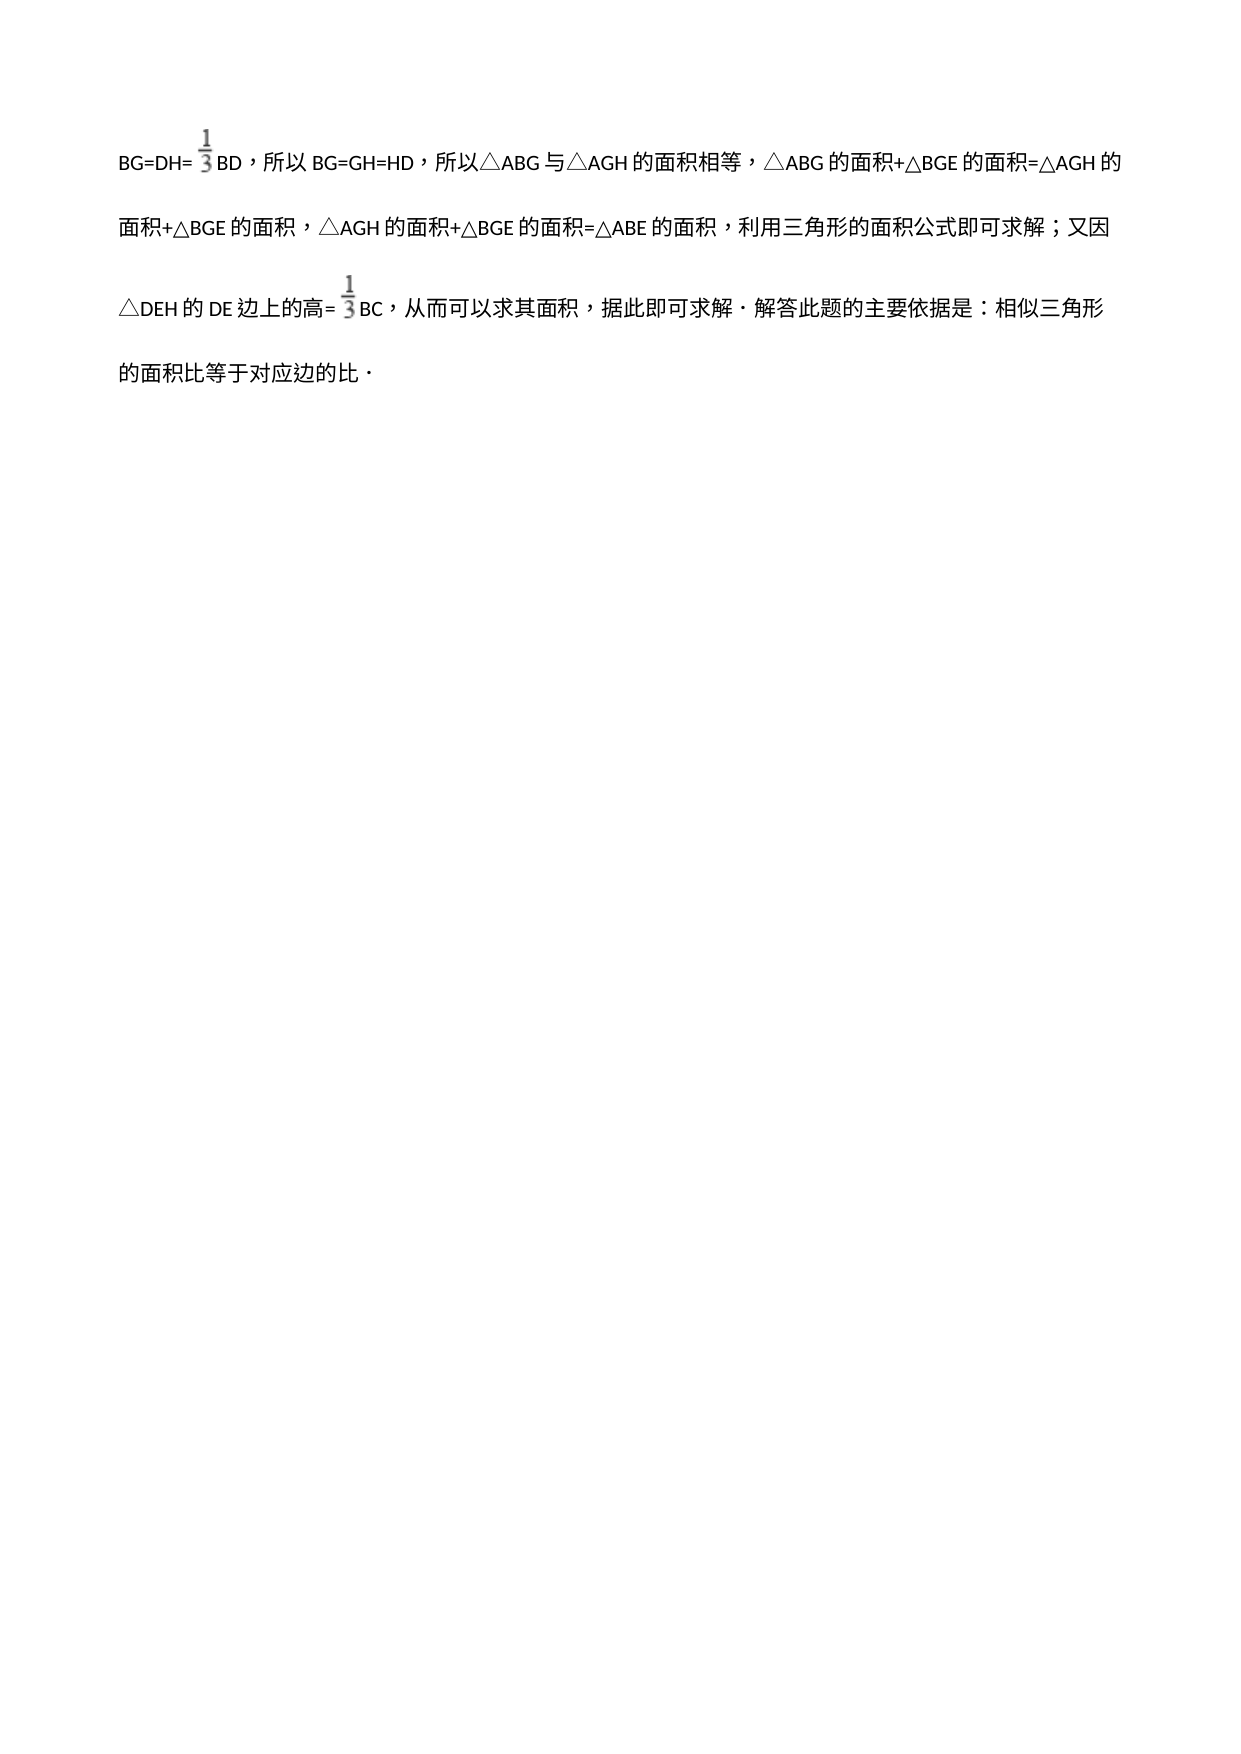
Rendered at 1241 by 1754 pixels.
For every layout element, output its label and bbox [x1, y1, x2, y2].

picture [340, 275, 359, 320]
text [118, 129, 1122, 389]
picture [197, 129, 217, 174]
